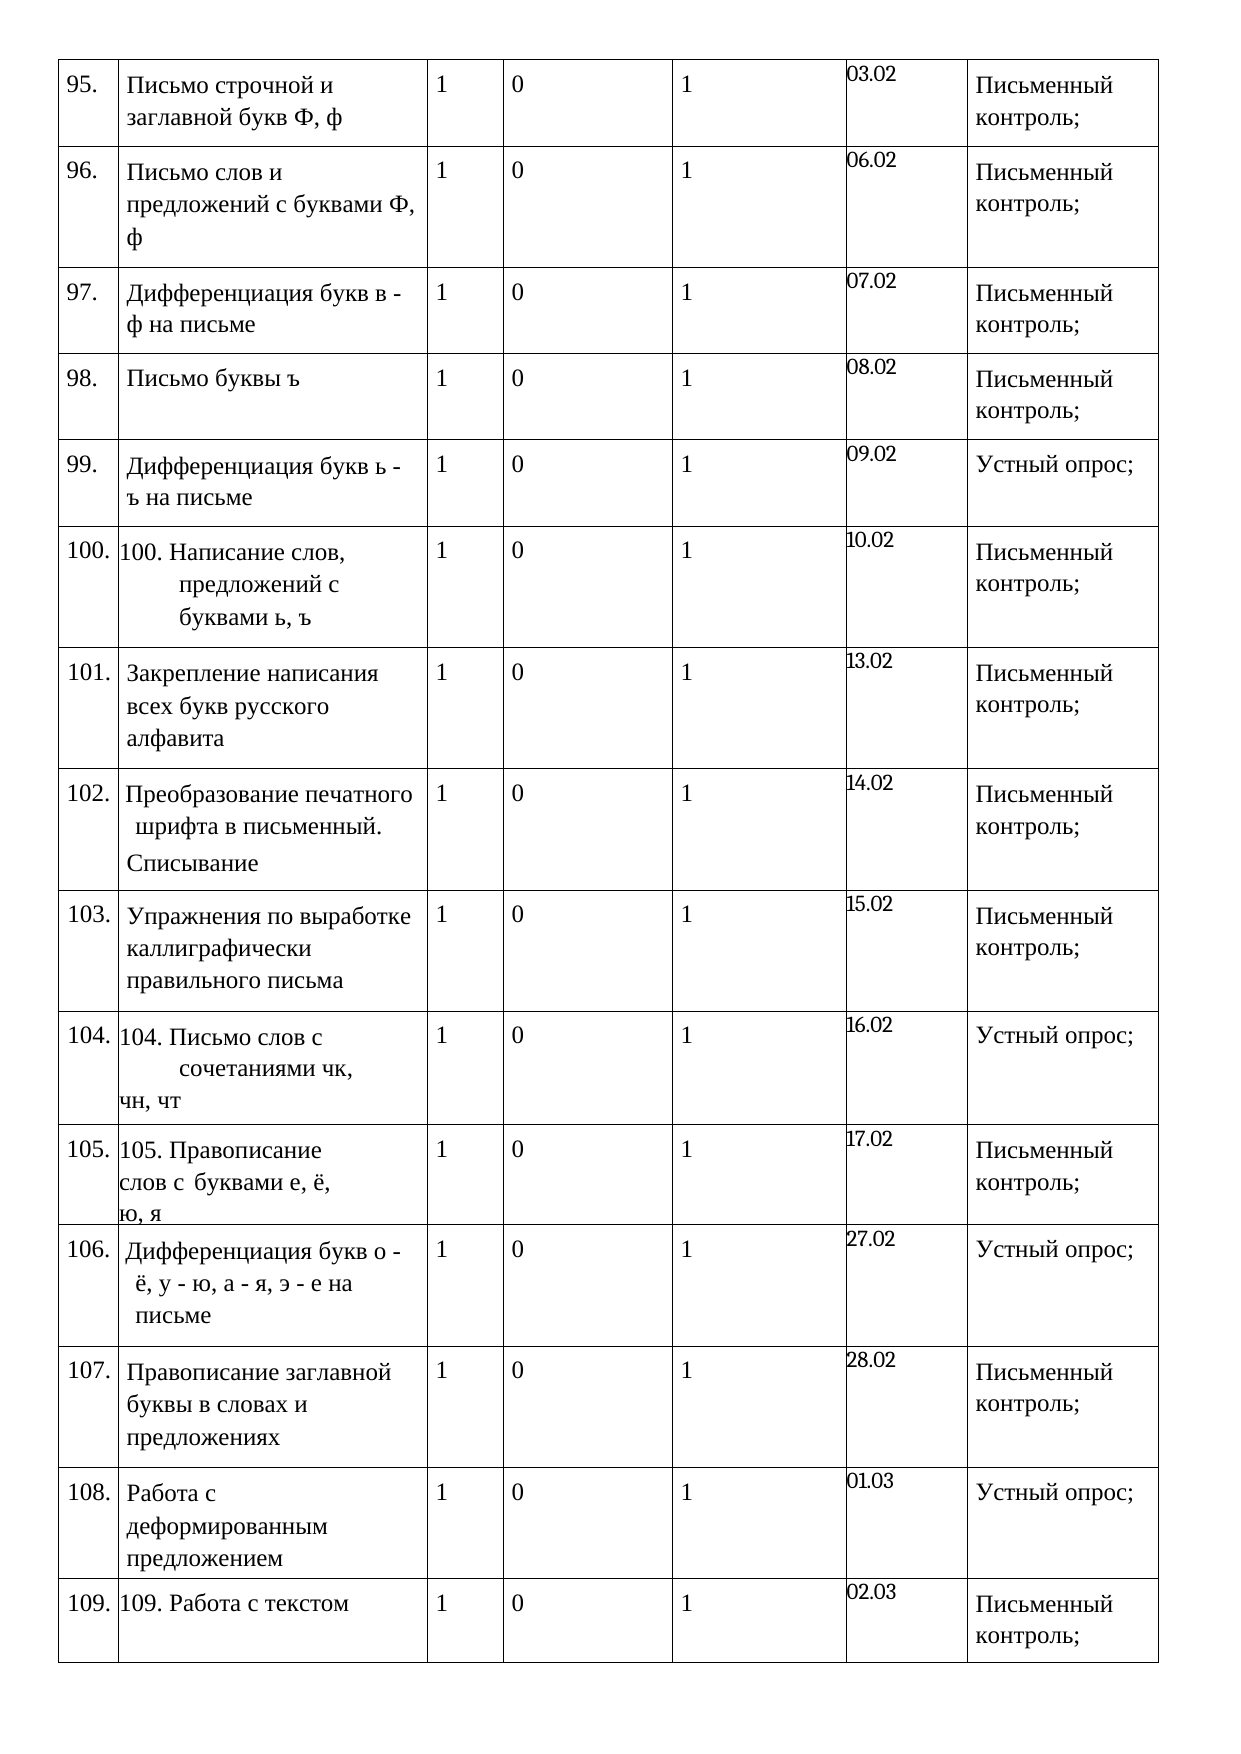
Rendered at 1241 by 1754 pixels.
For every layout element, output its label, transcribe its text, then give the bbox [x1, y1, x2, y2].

table_cell 0 [504, 1012, 672, 1124]
table_cell 1 [673, 1347, 846, 1467]
table_cell 1 [673, 769, 846, 889]
table_cell 1 [428, 1579, 503, 1662]
table_cell Письмо слов и предложений с буквами Ф, ф [119, 147, 427, 267]
table_cell 0 [504, 440, 672, 526]
table_cell Дифференциация букв о -ё, у - ю, а - я, э - е на письме [119, 1225, 427, 1346]
table_cell Правописание заглавной буквы в словах и предложениях [119, 1347, 427, 1467]
table_cell 1 [428, 648, 503, 768]
table_cell 06.02 [847, 147, 967, 267]
table_cell 0 [504, 1125, 672, 1224]
table_cell 07.02 [847, 268, 967, 353]
table_cell 108. [59, 1468, 118, 1578]
table_cell Дифференциация букв в -ф на письме [119, 268, 427, 353]
table_header 1 [673, 60, 846, 146]
table_cell 0 [504, 147, 672, 267]
table_cell 0 [504, 1225, 672, 1346]
table_cell Устный опрос; [968, 440, 1158, 526]
table_cell 0 [504, 1579, 672, 1662]
table_cell 105. [59, 1125, 118, 1224]
table_cell 1 [428, 1125, 503, 1224]
table_cell 1 [673, 268, 846, 353]
table_cell 1 [428, 1225, 503, 1346]
table_cell 109. [59, 1579, 118, 1662]
table_cell 1 [428, 891, 503, 1011]
table_cell 0 [504, 1468, 672, 1578]
table_cell 1 [673, 1468, 846, 1578]
table_cell 99. [59, 440, 118, 526]
table_cell 13.02 [847, 648, 967, 768]
table_cell 0 [504, 527, 672, 647]
table_cell 1 [673, 147, 846, 267]
table_cell 103. [59, 891, 118, 1011]
table_cell Преобразование печатного шрифта в письменный. Списывание [119, 769, 427, 889]
table_cell 0 [504, 268, 672, 353]
table_cell 105. Правописание слов с буквами е, ё, ю, я [119, 1125, 427, 1224]
table_header 1 [428, 60, 503, 146]
table_cell Письменный контроль; [968, 268, 1158, 353]
table_header 0 [504, 60, 672, 146]
table_cell Письменный контроль; [968, 354, 1158, 439]
table_cell Письменный контроль; [968, 769, 1158, 889]
table_cell 0 [504, 769, 672, 889]
table_cell Устный опрос; [968, 1225, 1158, 1346]
table_cell 1 [673, 527, 846, 647]
table_cell Письменный контроль; [968, 648, 1158, 768]
table_cell 28.02 [847, 1347, 967, 1467]
table_cell 1 [428, 354, 503, 439]
table_cell 102. [59, 769, 118, 889]
table_header 03.02 [847, 60, 967, 146]
table_cell 1 [428, 440, 503, 526]
table_cell 0 [504, 891, 672, 1011]
table_cell 96. [59, 147, 118, 267]
table_cell Работа с деформированным предложением [119, 1468, 427, 1578]
table_cell 101. [59, 648, 118, 768]
table_cell Письменный контроль; [968, 891, 1158, 1011]
table_cell 1 [673, 1125, 846, 1224]
table_cell 97. [59, 268, 118, 353]
table_cell 0 [504, 1347, 672, 1467]
table_cell 1 [428, 527, 503, 647]
table_cell 01.03 [847, 1468, 967, 1578]
table_cell 1 [428, 1347, 503, 1467]
table_cell Закрепление написания всех букв русского алфавита [119, 648, 427, 768]
table_cell 10.02 [847, 527, 967, 647]
table_header 95. [59, 60, 118, 146]
table_cell 09.02 [847, 440, 967, 526]
table_cell Письменный контроль; [968, 1579, 1158, 1662]
table_cell 1 [428, 1468, 503, 1578]
table_cell 109. Работа с текстом [119, 1579, 427, 1662]
table_cell 106. [59, 1225, 118, 1346]
table_cell 02.03 [847, 1579, 967, 1662]
table_cell 1 [673, 1012, 846, 1124]
table_header Письмо строчной и заглавной букв Ф, ф [119, 60, 427, 146]
table_cell 1 [673, 891, 846, 1011]
table_cell 1 [428, 769, 503, 889]
table_cell Письменный контроль; [968, 147, 1158, 267]
table_cell Дифференциация букв ь -ъ на письме [119, 440, 427, 526]
table_cell 1 [673, 1579, 846, 1662]
table_cell 0 [504, 354, 672, 439]
table_cell 100. Написание слов, предложений с буквами ь, ъ [119, 527, 427, 647]
table_cell 14.02 [847, 769, 967, 889]
table_cell Устный опрос; [968, 1468, 1158, 1578]
table_cell 15.02 [847, 891, 967, 1011]
table_cell 08.02 [847, 354, 967, 439]
table_header Письменный контроль; [968, 60, 1158, 146]
table_cell Письменный контроль; [968, 1125, 1158, 1224]
table_cell 104. Письмо слов с сочетаниями чк, чн, чт [119, 1012, 427, 1124]
table_cell 1 [673, 1225, 846, 1346]
table_cell Устный опрос; [968, 1012, 1158, 1124]
table_cell 107. [59, 1347, 118, 1467]
table_cell 104. [59, 1012, 118, 1124]
table_cell 1 [428, 147, 503, 267]
table_cell 100. [59, 527, 118, 647]
table_cell 98. [59, 354, 118, 439]
table_cell Упражнения по выработке каллиграфически правильного письма [119, 891, 427, 1011]
table_cell 16.02 [847, 1012, 967, 1124]
table_cell 0 [504, 648, 672, 768]
table_cell 27.02 [847, 1225, 967, 1346]
table_cell 1 [428, 1012, 503, 1124]
table_cell Письменный контроль; [968, 527, 1158, 647]
table_cell 1 [673, 440, 846, 526]
table_cell Письмо буквы ъ [119, 354, 427, 439]
table_cell 1 [673, 648, 846, 768]
table_cell 1 [428, 268, 503, 353]
table_cell 17.02 [847, 1125, 967, 1224]
table_cell Письменный контроль; [968, 1347, 1158, 1467]
table_cell 1 [673, 354, 846, 439]
